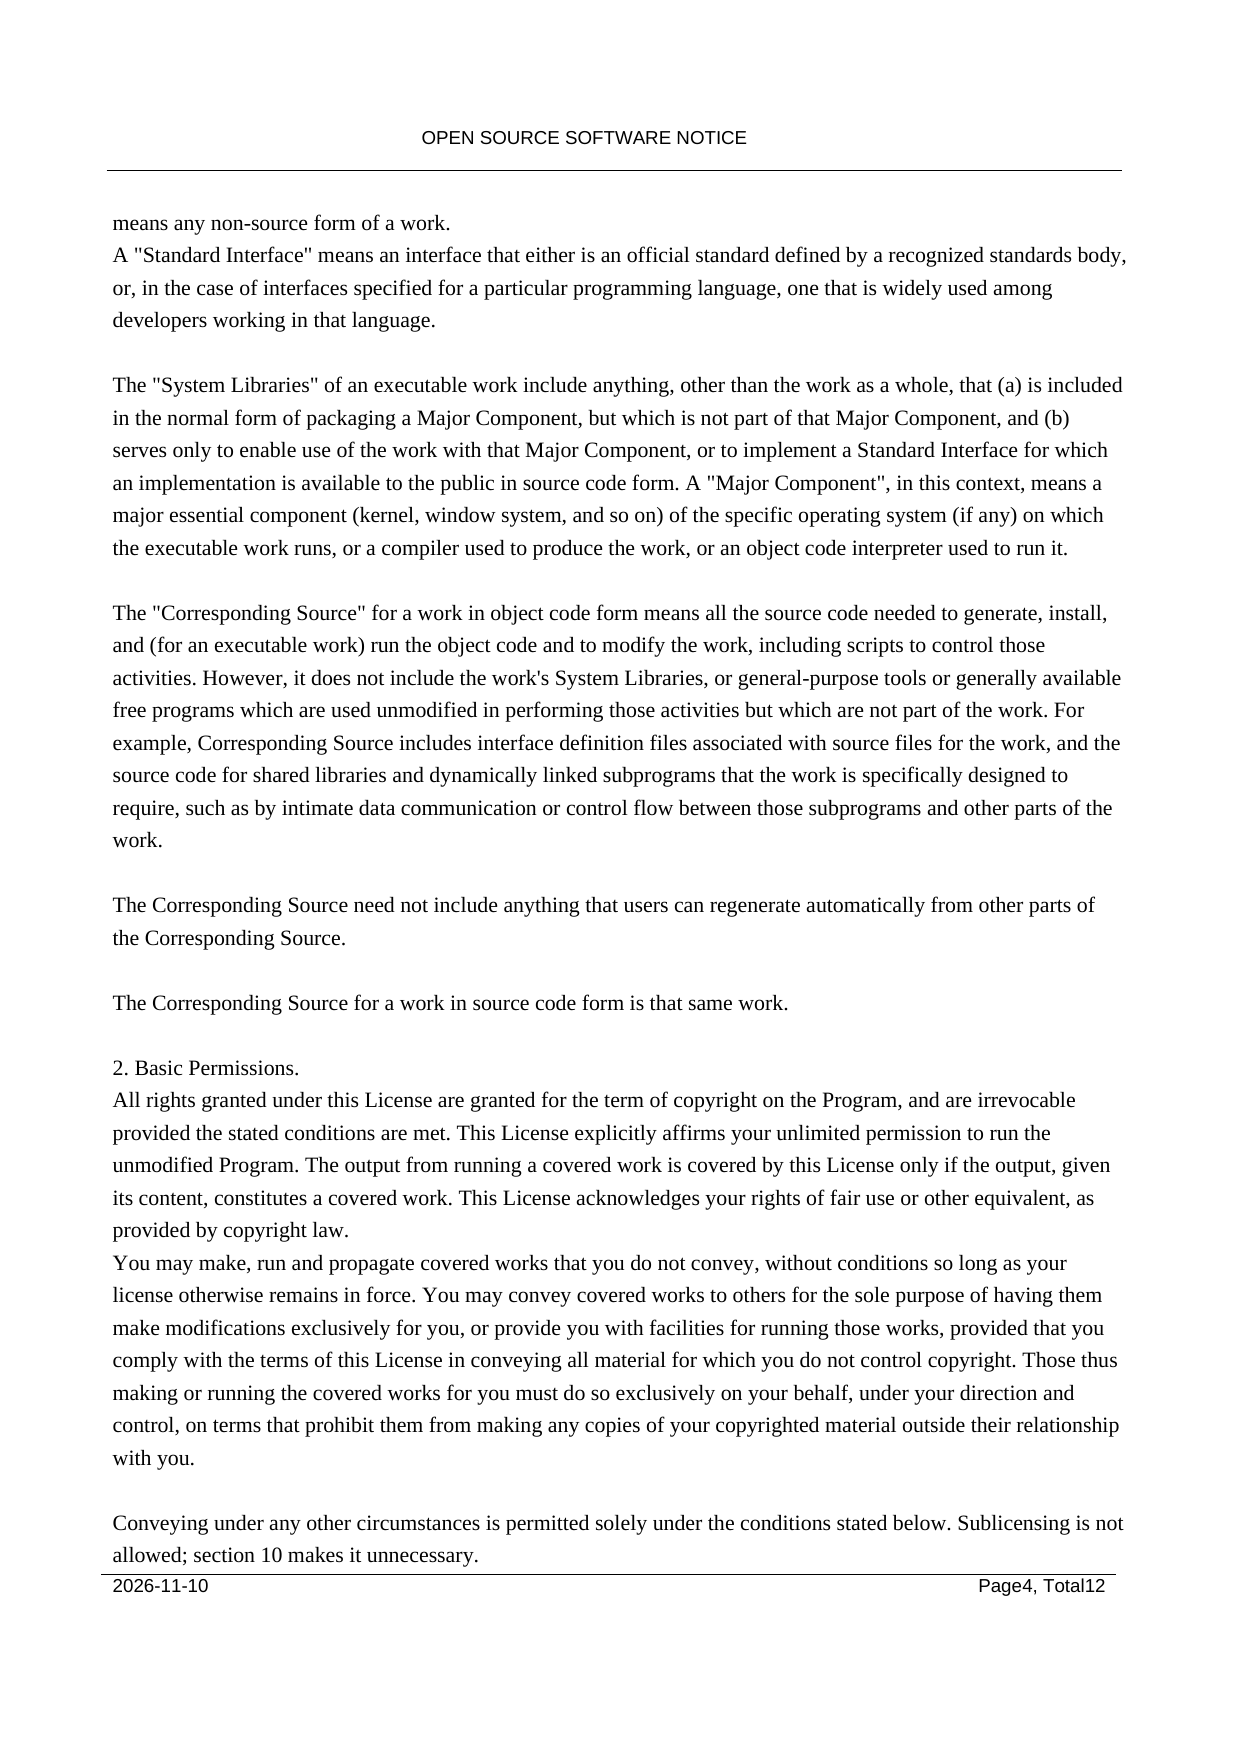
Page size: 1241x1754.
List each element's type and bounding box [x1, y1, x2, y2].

text [112, 206, 1128, 1571]
